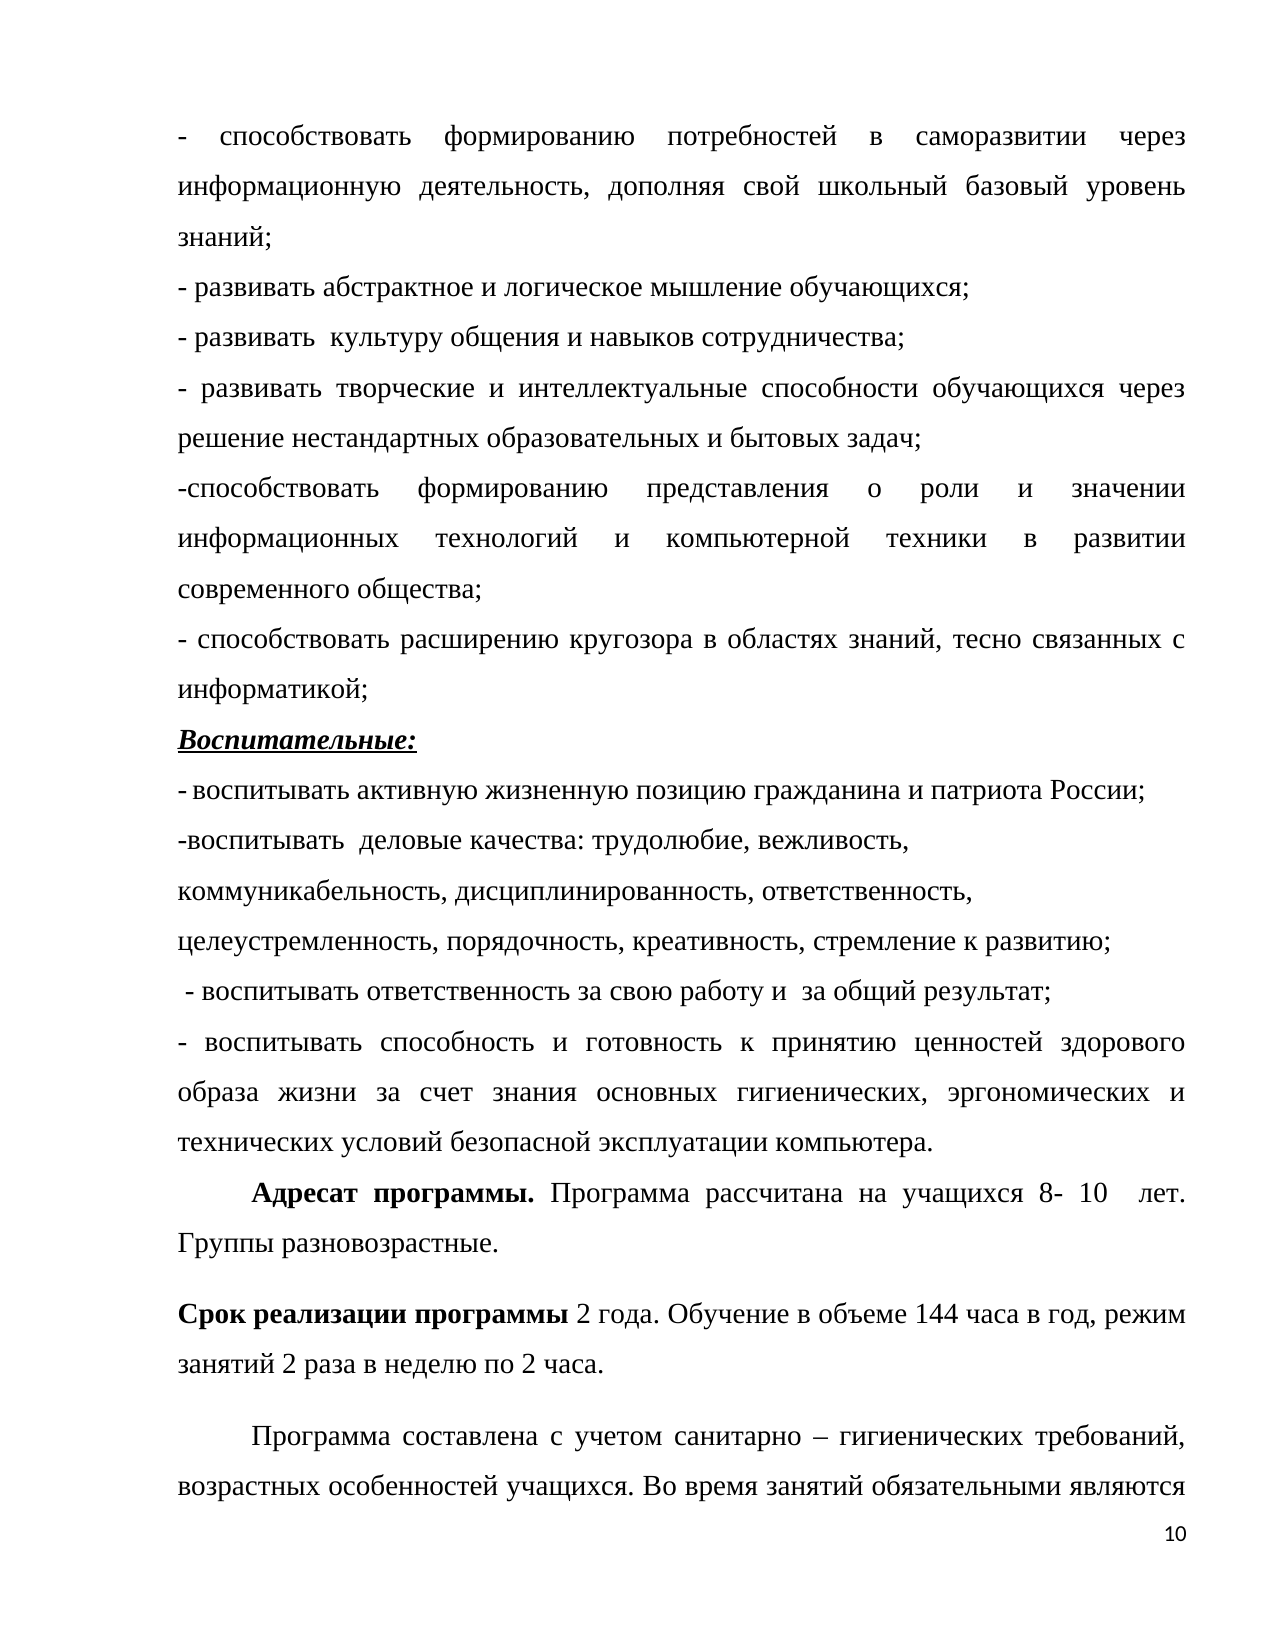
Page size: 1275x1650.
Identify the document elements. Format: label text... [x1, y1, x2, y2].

text - способствовать расширению кругозора в областях знаний, тесно связанных с информатикой; [177, 621, 1186, 705]
text -способствовать формированию представления о роли и значении информационных технологий и компьютерной техники в развитии современного общества; [177, 470, 1186, 604]
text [177, 1418, 1186, 1501]
text Срок реализации программы 2 года. Обучение в объеме 144 часа в год, режим занятий 2 раза в неделю по 2 часа. [177, 1296, 1186, 1380]
text Воспитательные: [177, 722, 1186, 755]
text - воспитывать активную жизненную позицию гражданина и патриота России; [177, 772, 1186, 806]
text - воспитывать способность и готовность к принятию ценностей здорового образа жизни за счет знания основных гигиенических, эргономических и технических условий безопасной эксплуатации компьютера. [177, 1024, 1186, 1158]
text -воспитывать деловые качества: трудолюбие, вежливость, коммуникабельность, дисциплинированность, ответственность, целеустремленность, порядочность, креативность, стремление к развитию; [177, 822, 1186, 957]
text - способствовать формированию потребностей в саморазвитии через информационную деятельность, дополняя свой школьный базовый уровень знаний; [177, 118, 1186, 252]
text - развивать абстрактное и логическое мышление обучающихся; [177, 269, 1186, 303]
text - развивать культуру общения и навыков сотрудничества; [177, 319, 1186, 353]
text - воспитывать ответственность за свою работу и за общий результат; [177, 973, 1186, 1007]
text - развивать творческие и интеллектуальные способности обучающихся через решение нестандартных образовательных и бытовых задач; [177, 370, 1186, 453]
text Адресат программы. Программа рассчитана на учащихся 8- 10 лет. Группы разновозрастные. [177, 1175, 1186, 1258]
